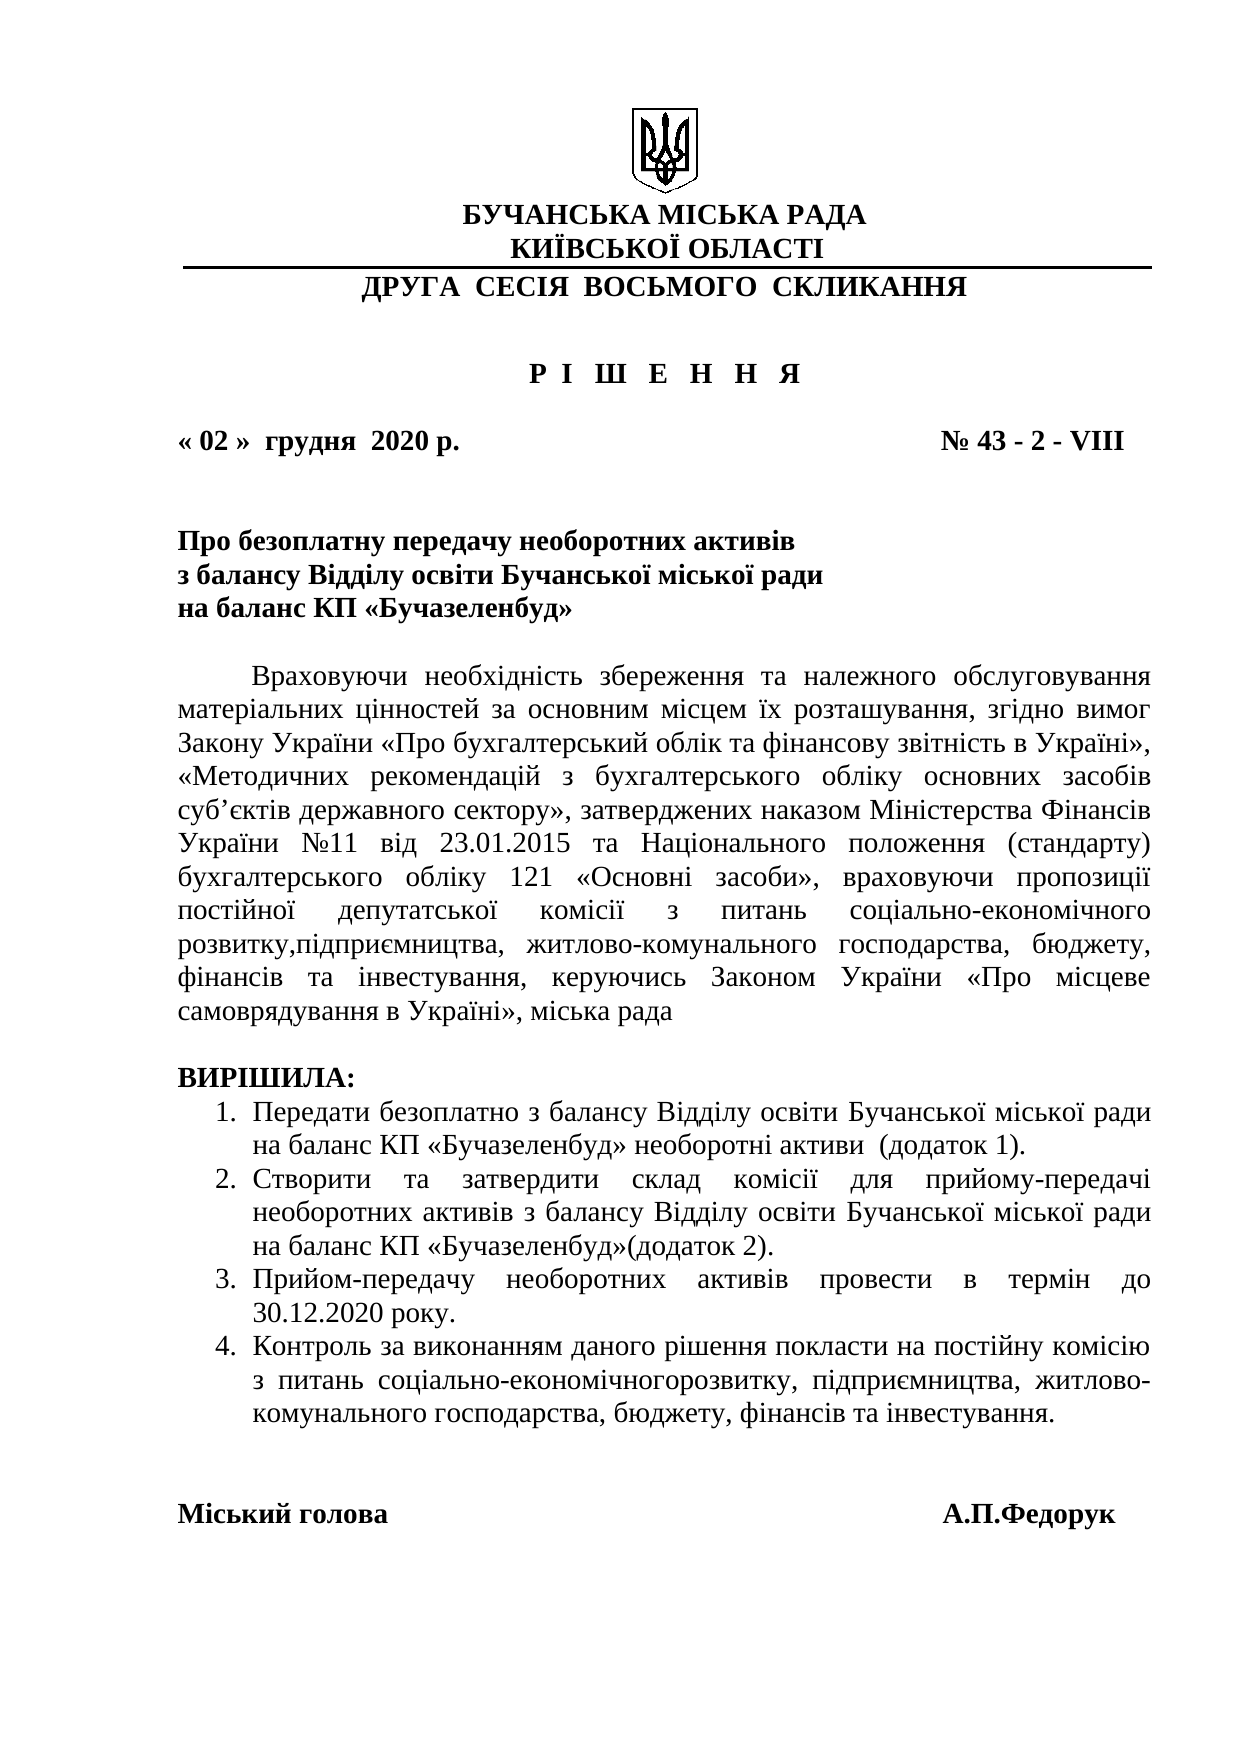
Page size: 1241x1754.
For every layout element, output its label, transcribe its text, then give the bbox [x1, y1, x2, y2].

list Створити та затвердити склад комісії для прийому-передачі необоротних активів з балансу Відділу освіти Бучанської міської ради на баланс КП «Бучазеленбуд»(додаток 2). [215, 1161, 1152, 1261]
subtitle Р І Ш Е Н Н Я [177, 356, 1152, 389]
text Про безоплатну передачу необоротних активів [177, 523, 1152, 557]
text ДРУГА СЕСІЯ ВОСЬМОГО СКЛИКАННЯ [177, 269, 1152, 303]
text Враховуючи необхідність збереження та належного обслуговування матеріальних цінностей за основним місцем їх розташування, згідно вимог Закону України «Про бухгалтерський облік та фінансову звітність в Україні», «Методичних рекомендацій з бухгалтерського обліку основних засобів суб’єктів державного сектору», затверджених наказом Міністерства Фінансів України №11 від 23.01.2015 та Національного положення (стандарту) бухгалтерського обліку 121 «Основні засоби», враховуючи пропозиції постійної депутатської комісії з питань соціально-економічного розвитку,підприємництва, житлово-комунального господарства, бюджету, фінансів та інвестування, керуючись Законом України «Про місцеве самоврядування в Україні», міська рада [177, 658, 1152, 1027]
subtitle « 02 » грудня 2020 р. № 43 - 2 - VIІІ [177, 423, 1152, 456]
list Передати безоплатно з балансу Відділу освіти Бучанської міської ради на баланс КП «Бучазеленбуд» необоротні активи (додаток 1). [215, 1094, 1152, 1161]
text Міський голова А.П.Федорук [177, 1496, 1152, 1530]
text ВИРІШИЛА: [177, 1060, 1152, 1094]
subtitle КИЇВСЬКОЇ ОБЛАСТІ [183, 231, 1152, 266]
text на баланс КП «Бучазеленбуд» [177, 591, 1152, 624]
list Прийом-передачу необоротних активів провести в термін до 30.12.2020 року. [215, 1261, 1152, 1328]
text БУЧАНСЬКА МІСЬКА РАДА [177, 197, 1152, 231]
list Контроль за виконанням даного рішення покласти на постійну комісію з питань соціально-економічногорозвитку, підприємництва, житлово-комунального господарства, бюджету, фінансів та інвестування. [215, 1328, 1152, 1429]
text з балансу Відділу освіти Бучанської міської ради [177, 557, 1152, 591]
